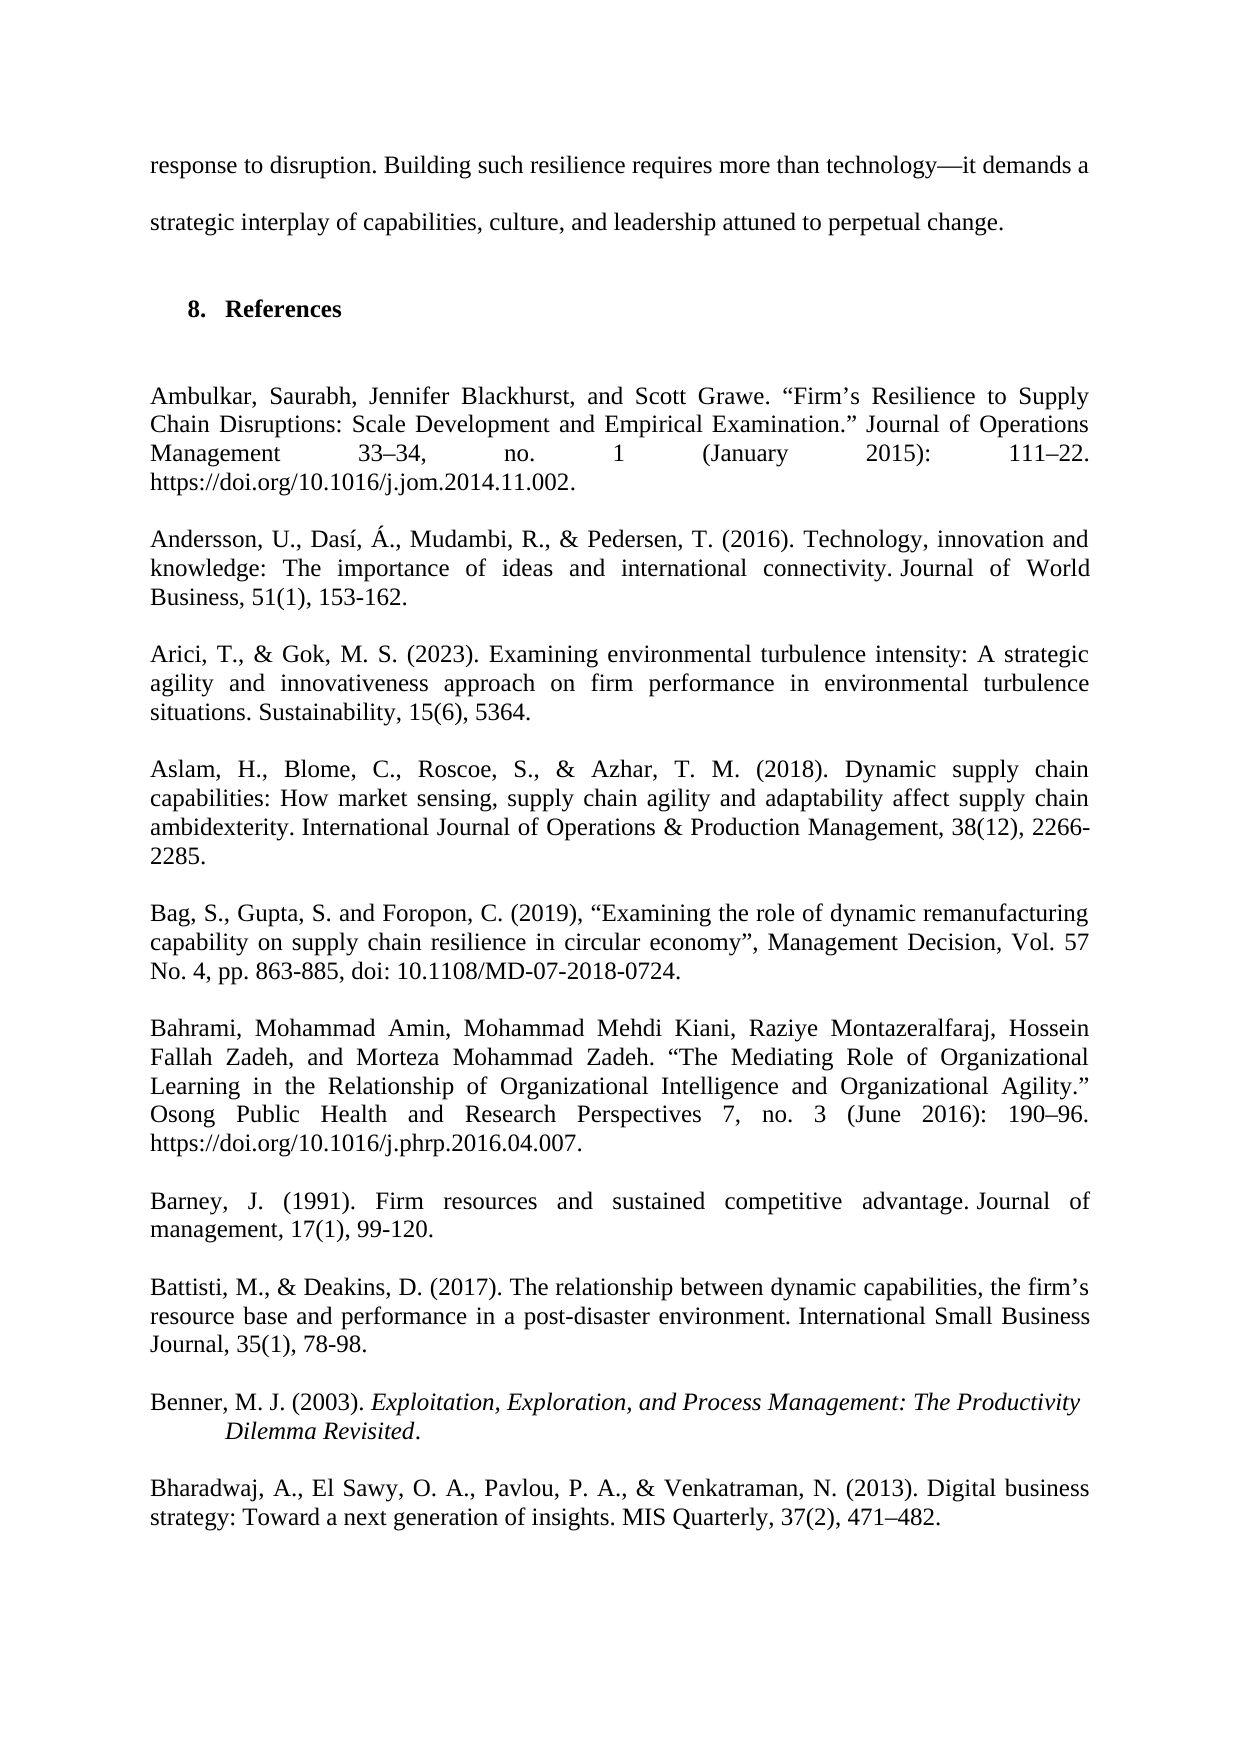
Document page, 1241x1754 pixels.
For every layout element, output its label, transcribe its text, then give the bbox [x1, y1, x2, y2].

text Andersson, U., Dasí, Á., Mudambi, R., & Pedersen, T. (2016). Technology, innovation and knowledge: The importance of ideas and international connectivity. Journal of World Business, 51(1), 153-162. [150, 524, 1090, 611]
text Barney, J. (1991). Firm resources and sustained competitive advantage. Journal of management, 17(1), 99-120. [150, 1186, 1090, 1243]
text Ambulkar, Saurabh, Jennifer Blackhurst, and Scott Grawe. “Firm’s Resilience to Supply Chain Disruptions: Scale Development and Empirical Examination.” Journal of Operations Management 33–34, no. 1 (January 2015): 111–22. https://doi.org/10.1016/j.jom.2014.11.002. [150, 381, 1090, 496]
text Benner, M. J. (2003). Exploitation, Exploration, and Process Management: The Productivity Dilemma Revisited. [150, 1387, 1090, 1445]
text Bharadwaj, A., El Sawy, O. A., Pavlou, P. A., & Venkatraman, N. (2013). Digital business strategy: Toward a next generation of insights. MIS Quarterly, 37(2), 471–482. [150, 1473, 1090, 1530]
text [150, 150, 1090, 236]
list References [187, 294, 1090, 323]
text Bag, S., Gupta, S. and Foropon, C. (2019), “Examining the role of dynamic remanufacturing capability on supply chain resilience in circular economy”, Management Decision, Vol. 57 No. 4, pp. 863-885, doi: 10.1108/MD-07-2018-0724. [150, 898, 1090, 984]
text Bahrami, Mohammad Amin, Mohammad Mehdi Kiani, Raziye Montazeralfaraj, Hossein Fallah Zadeh, and Morteza Mohammad Zadeh. “The Mediating Role of Organizational Learning in the Relationship of Organizational Intelligence and Organizational Agility.” Osong Public Health and Research Perspectives 7, no. 3 (June 2016): 190–96. https://doi.org/10.1016/j.phrp.2016.04.007. [150, 1013, 1090, 1157]
text Battisti, M., & Deakins, D. (2017). The relationship between dynamic capabilities, the firm’s resource base and performance in a post-disaster environment. International Small Business Journal, 35(1), 78-98. [150, 1272, 1090, 1358]
text Aslam, H., Blome, C., Roscoe, S., & Azhar, T. M. (2018). Dynamic supply chain capabilities: How market sensing, supply chain agility and adaptability affect supply chain ambidexterity. International Journal of Operations & Production Management, 38(12), 2266-2285. [150, 754, 1090, 869]
text Arici, T., & Gok, M. S. (2023). Examining environmental turbulence intensity: A strategic agility and innovativeness approach on firm performance in environmental turbulence situations. Sustainability, 15(6), 5364. [150, 639, 1090, 726]
